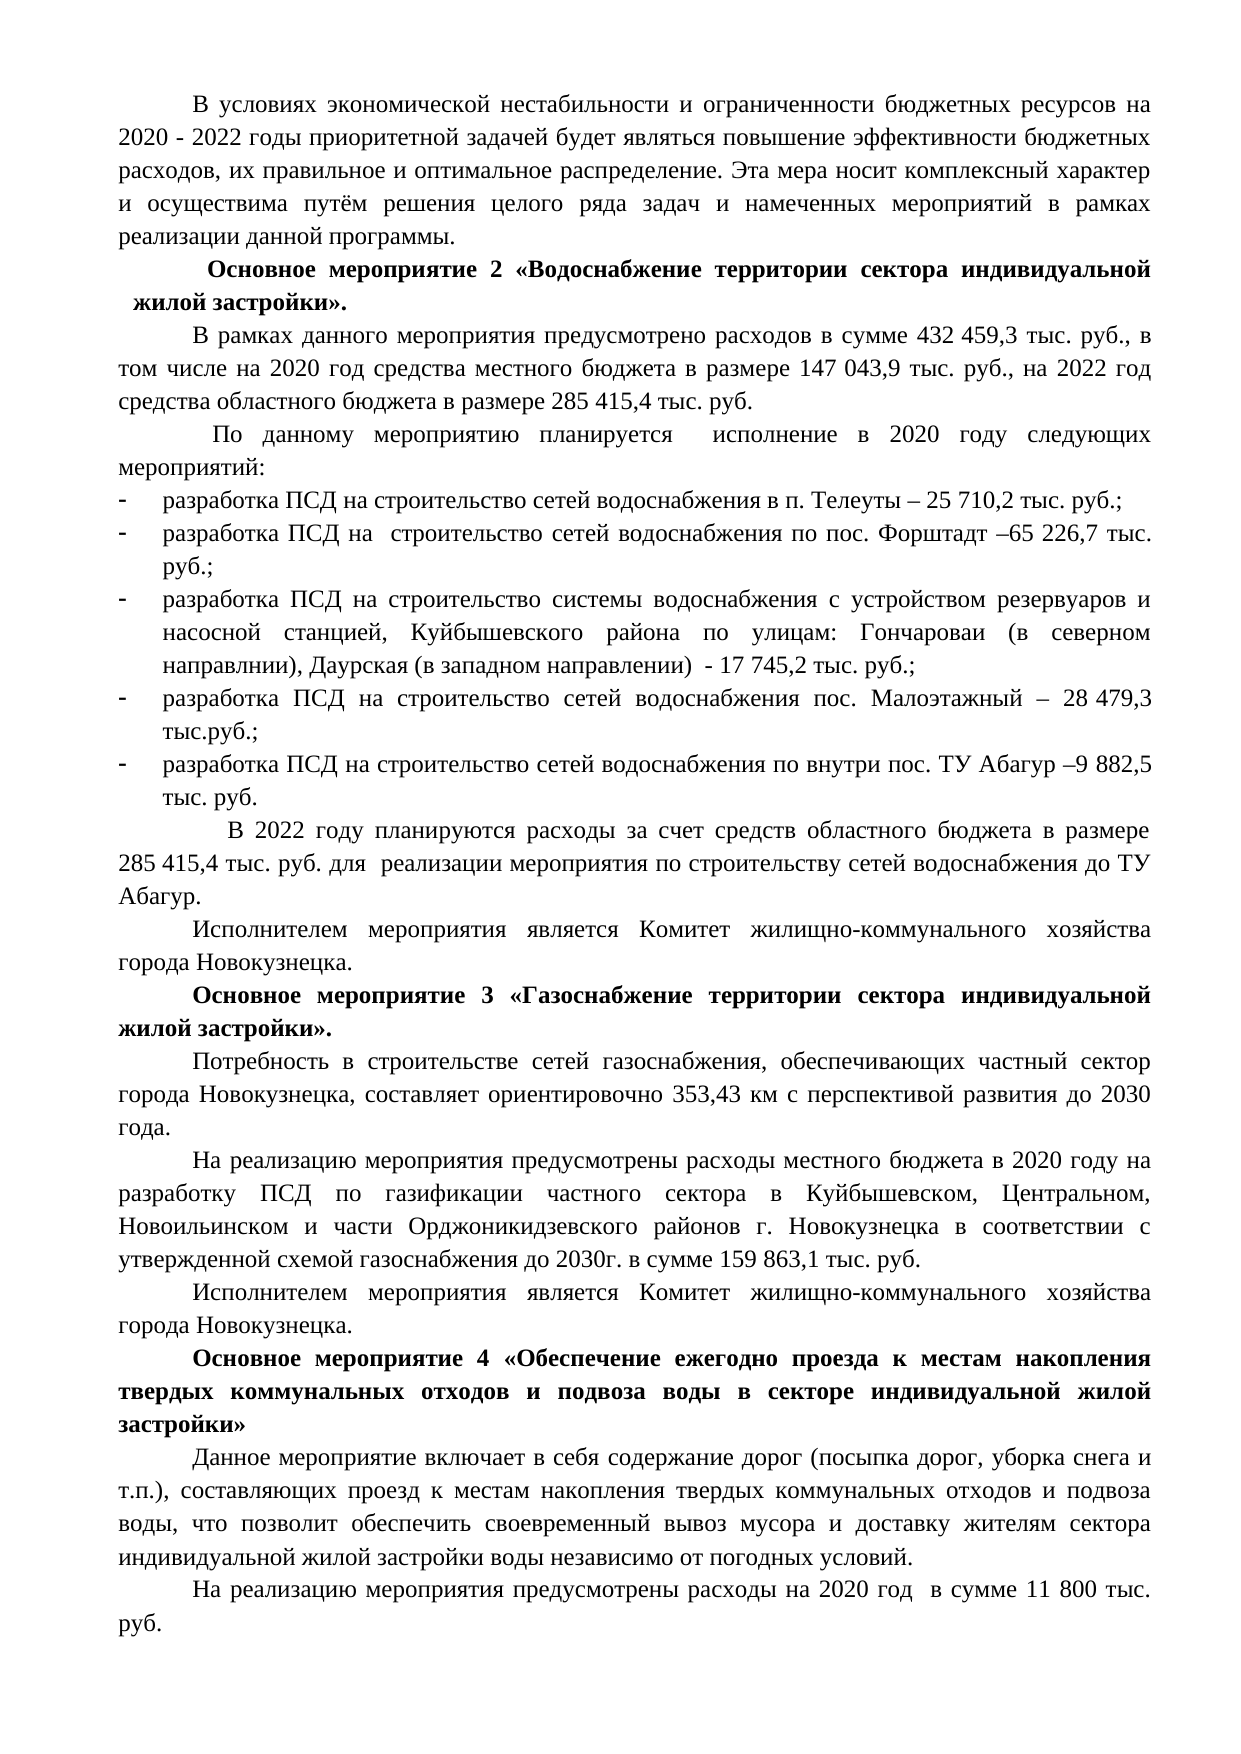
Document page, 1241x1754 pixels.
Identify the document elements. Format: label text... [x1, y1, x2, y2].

text Основное мероприятие 4 «Обеспечение ежегодно проезда к местам накопления твердых коммунальных отходов и подвоза воды в секторе индивидуальной жилой застройки» [118, 1343, 1152, 1438]
text Исполнителем мероприятия является Комитет жилищно-коммунального хозяйства города Новокузнецка. [118, 914, 1152, 976]
text Данное мероприятие включает в себя содержание дорог (посыпка дорог, уборка снега и т.п.), составляющих проезд к местам накопления твердых коммунальных отходов и подвоза воды, что позволит обеспечить своевременный вывоз мусора и доставку жителям сектора индивидуальной жилой застройки воды независимо от погодных условий. [118, 1442, 1152, 1570]
list разработка ПСД на строительство сетей водоснабжения пос. Малоэтажный – 28 479,3 тыс.руб.; [118, 683, 1152, 745]
list разработка ПСД на строительство сетей водоснабжения по пос. Форштадт –65 226,7 тыс. руб.; [118, 518, 1152, 580]
text По данному мероприятию планируется исполнение в 2020 году следующих мероприятий: [118, 419, 1152, 481]
text В рамках данного мероприятия предусмотрено расходов в сумме 432 459,3 тыс. руб., в том числе на 2020 год средства местного бюджета в размере 147 043,9 тыс. руб., на 2022 год средства областного бюджета в размере 285 415,4 тыс. руб. [118, 320, 1152, 414]
text В условиях экономической нестабильности и ограниченности бюджетных ресурсов на 2020 - 2022 годы приоритетной задачей будет являться повышение эффективности бюджетных расходов, их правильное и оптимальное распределение. Эта мера носит комплексный характер и осуществима путём решения целого ряда задач и намеченных мероприятий в рамках реализации данной программы. [118, 89, 1152, 249]
text Исполнителем мероприятия является Комитет жилищно-коммунального хозяйства города Новокузнецка. [118, 1277, 1152, 1339]
text Потребность в строительстве сетей газоснабжения, обеспечивающих частный сектор города Новокузнецка, составляет ориентировочно 353,43 км с перспективой развития до 2030 года. [118, 1046, 1152, 1141]
list разработка ПСД на строительство сетей водоснабжения по внутри пос. ТУ Абагур –9 882,5 тыс. руб. [118, 749, 1152, 811]
text На реализацию мероприятия предусмотрены расходы местного бюджета в 2020 году на разработку ПСД по газификации частного сектора в Куйбышевском, Центральном, Новоильинском и части Орджоникидзевского районов г. Новокузнецка в соответствии с утвержденной схемой газоснабжения до 2030г. в сумме 159 863,1 тыс. руб. [118, 1145, 1152, 1273]
text Основное мероприятие 3 «Газоснабжение территории сектора индивидуальной жилой застройки». [118, 980, 1152, 1042]
text В 2022 году планируются расходы за счет средств областного бюджета в размере 285 415,4 тыс. руб. для реализации мероприятия по строительству сетей водоснабжения до ТУ Абагур. [118, 815, 1152, 910]
text На реализацию мероприятия предусмотрены расходы на 2020 год в сумме 11 800 тыс. руб. [118, 1574, 1152, 1636]
text Основное мероприятие 2 «Водоснабжение территории сектора индивидуальной жилой застройки». [133, 254, 1152, 316]
list разработка ПСД на строительство сетей водоснабжения в п. Телеуты – 25 710,2 тыс. руб.; [118, 485, 1152, 514]
list разработка ПСД на строительство системы водоснабжения с устройством резервуаров и насосной станцией, Куйбышевского района по улицам: Гончароваи (в северном направлнии), Даурская (в западном направлении) - 17 745,2 тыс. руб.; [118, 584, 1152, 679]
